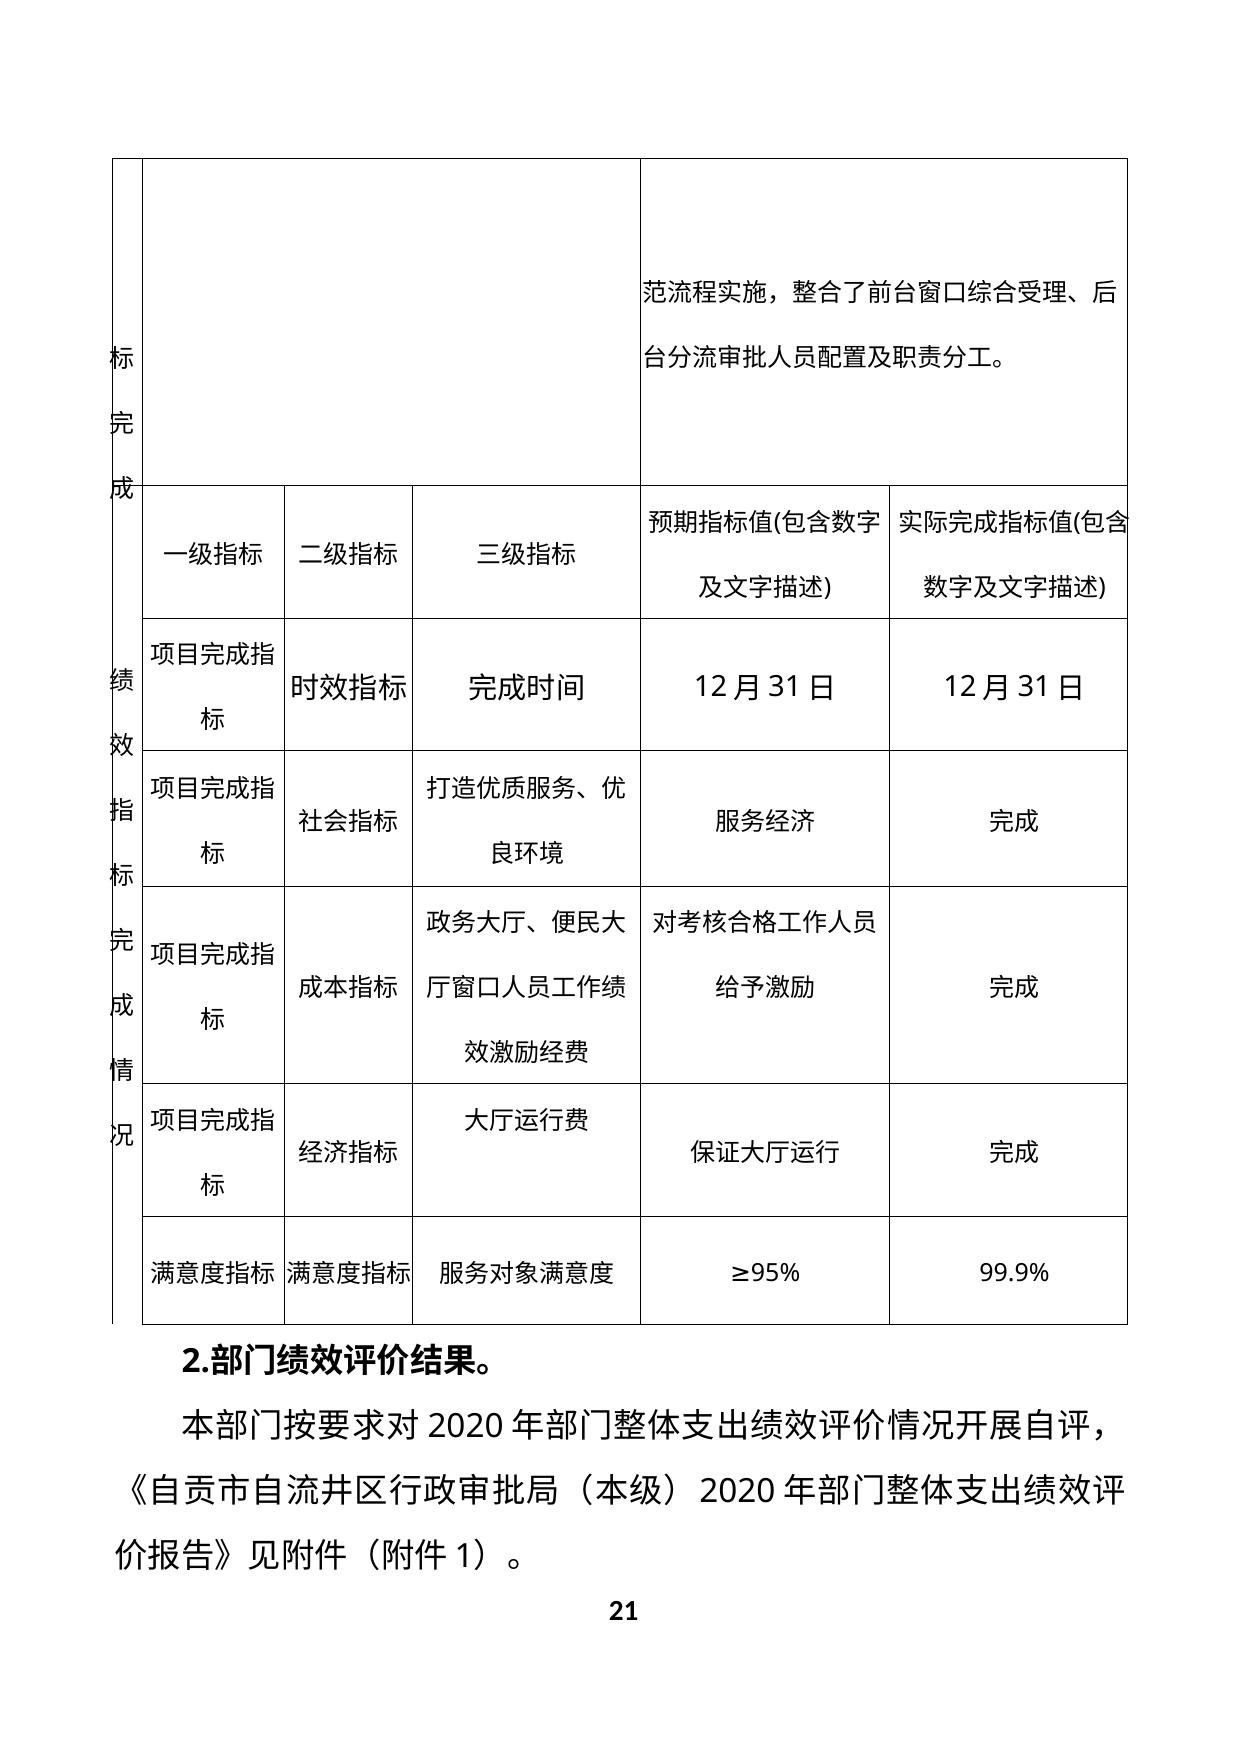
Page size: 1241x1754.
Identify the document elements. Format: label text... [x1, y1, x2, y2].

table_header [113, 159, 142, 485]
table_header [641, 159, 1127, 485]
table_header 2.部门绩效评价结果。 本部门按要求对2020年部门整体支出绩效评价情况开展自评，《自贡市自流井区行政审批局（本级）2020年部门整体支出绩效评价报告》见附件（附件1）。 [113, 486, 1127, 1585]
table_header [143, 159, 640, 485]
